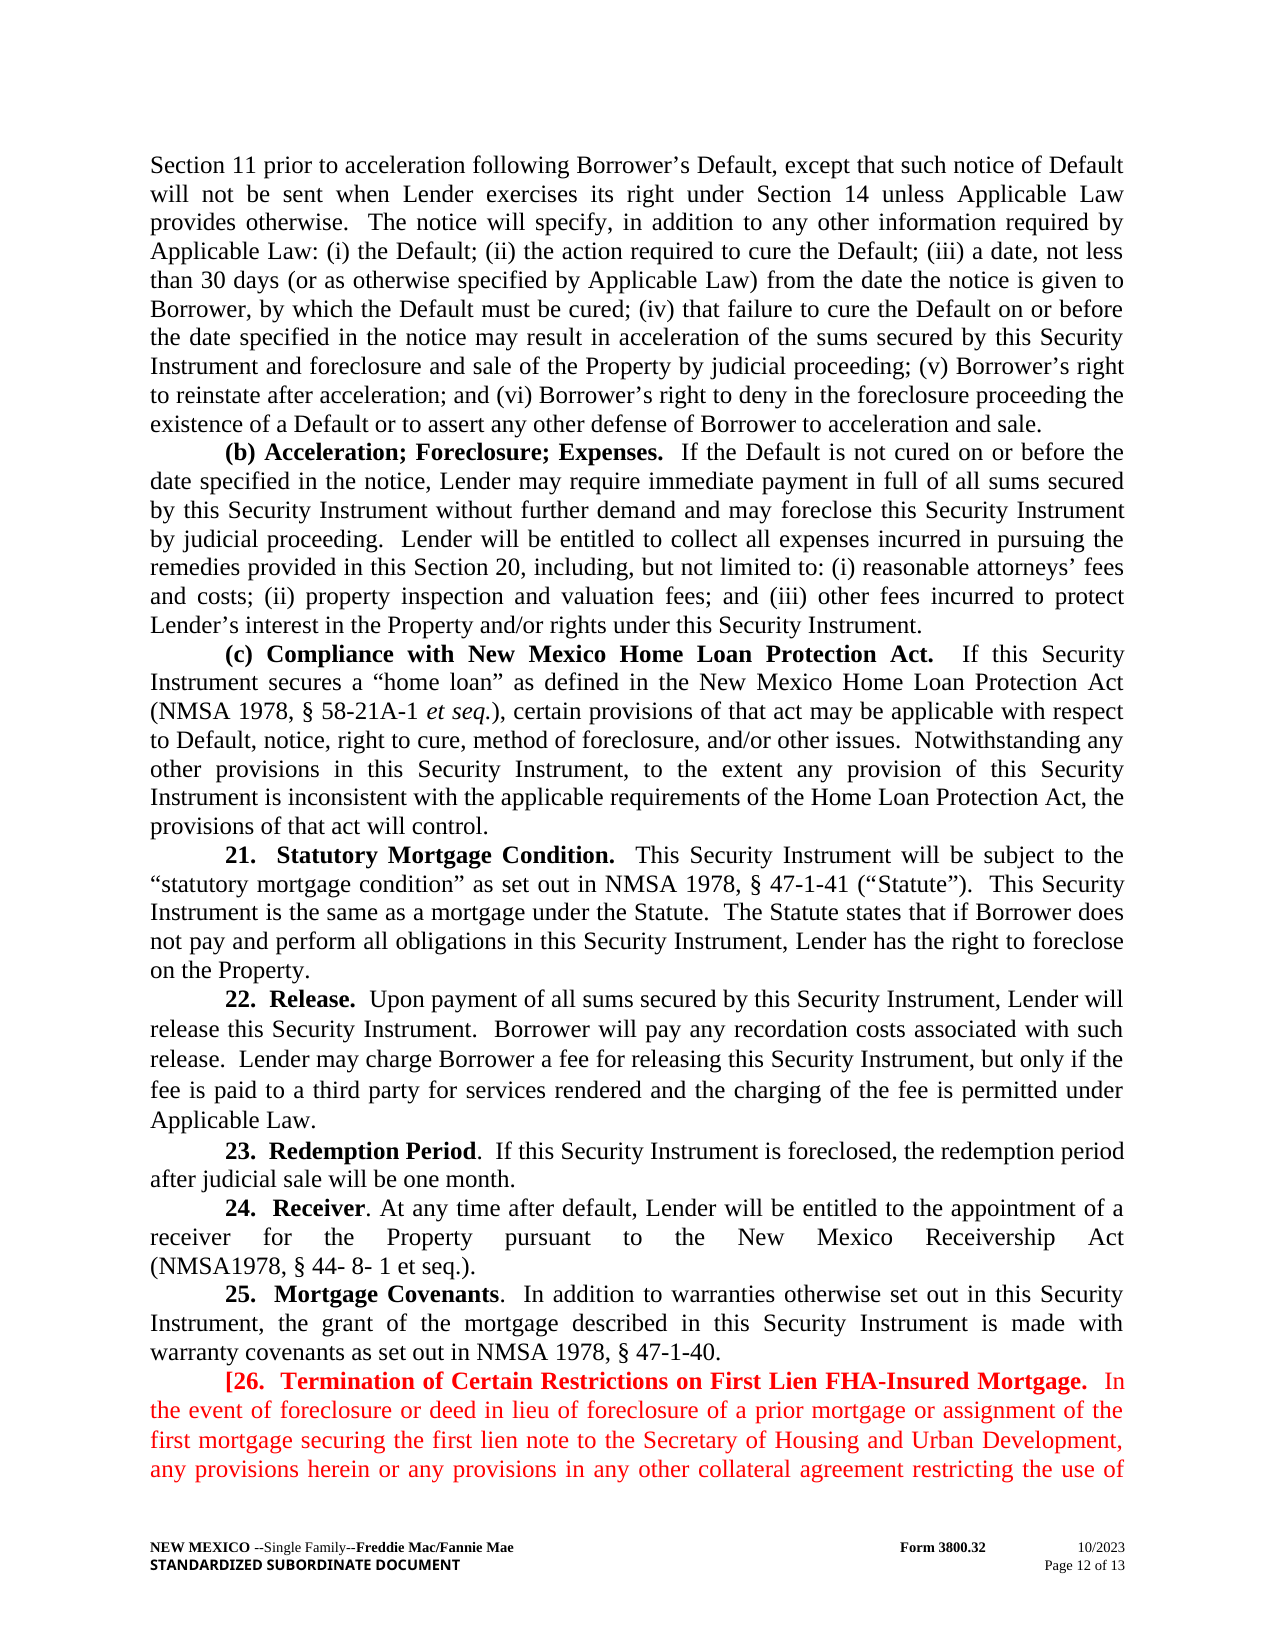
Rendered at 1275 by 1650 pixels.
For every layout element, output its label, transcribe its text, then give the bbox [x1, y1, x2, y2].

text 24. Receiver. At any time after default, Lender will be entitled to the appointment of a receiver for the Property pursuant to the New Mexico Receivership Act (NMSA1978, § 44- 8- 1 et seq.). [150, 1193, 1125, 1279]
text 21. Statutory Mortgage Condition. This Security Instrument will be subject to the “statutory mortgage condition” as set out in NMSA 1978, § 47-1-41 (“Statute”). This Security Instrument is the same as a mortgage under the Statute. The Statute states that if Borrower does not pay and perform all obligations in this Security Instrument, Lender has the right to foreclose on the Property. [150, 840, 1125, 984]
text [150, 1366, 1125, 1483]
text 23. Redemption Period. If this Security Instrument is foreclosed, the redemption period after judicial sale will be one month. [150, 1136, 1125, 1193]
text 25. Mortgage Covenants. In addition to warranties otherwise set out in this Security Instrument, the grant of the mortgage described in this Security Instrument is made with warranty covenants as set out in NMSA 1978, § 47-1-40. [150, 1279, 1125, 1366]
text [150, 150, 1125, 437]
text 22. Release. Upon payment of all sums secured by this Security Instrument, Lender will release this Security Instrument. Borrower will pay any recordation costs associated with such release. Lender may charge Borrower a fee for releasing this Security Instrument, but only if the fee is paid to a third party for services rendered and the charging of the fee is permitted under Applicable Law. [150, 984, 1125, 1134]
text (c) Compliance with New Mexico Home Loan Protection Act. If this Security Instrument secures a “home loan” as defined in the New Mexico Home Loan Protection Act (NMSA 1978, § 58-21A-1 et seq.), certain provisions of that act may be applicable with respect to Default, notice, right to cure, method of foreclosure, and/or other issues. Notwithstanding any other provisions in this Security Instrument, to the extent any provision of this Security Instrument is inconsistent with the applicable requirements of the Home Loan Protection Act, the provisions of that act will control. [150, 639, 1125, 840]
text (b) Acceleration; Foreclosure; Expenses. If the Default is not cured on or before the date specified in the notice, Lender may require immediate payment in full of all sums secured by this Security Instrument without further demand and may foreclose this Security Instrument by judicial proceeding. Lender will be entitled to collect all expenses incurred in pursuing the remedies provided in this Section 20, including, but not limited to: (i) reasonable attorneys’ fees and costs; (ii) property inspection and valuation fees; and (iii) other fees incurred to protect Lender’s interest in the Property and/or rights under this Security Instrument. [150, 437, 1125, 639]
